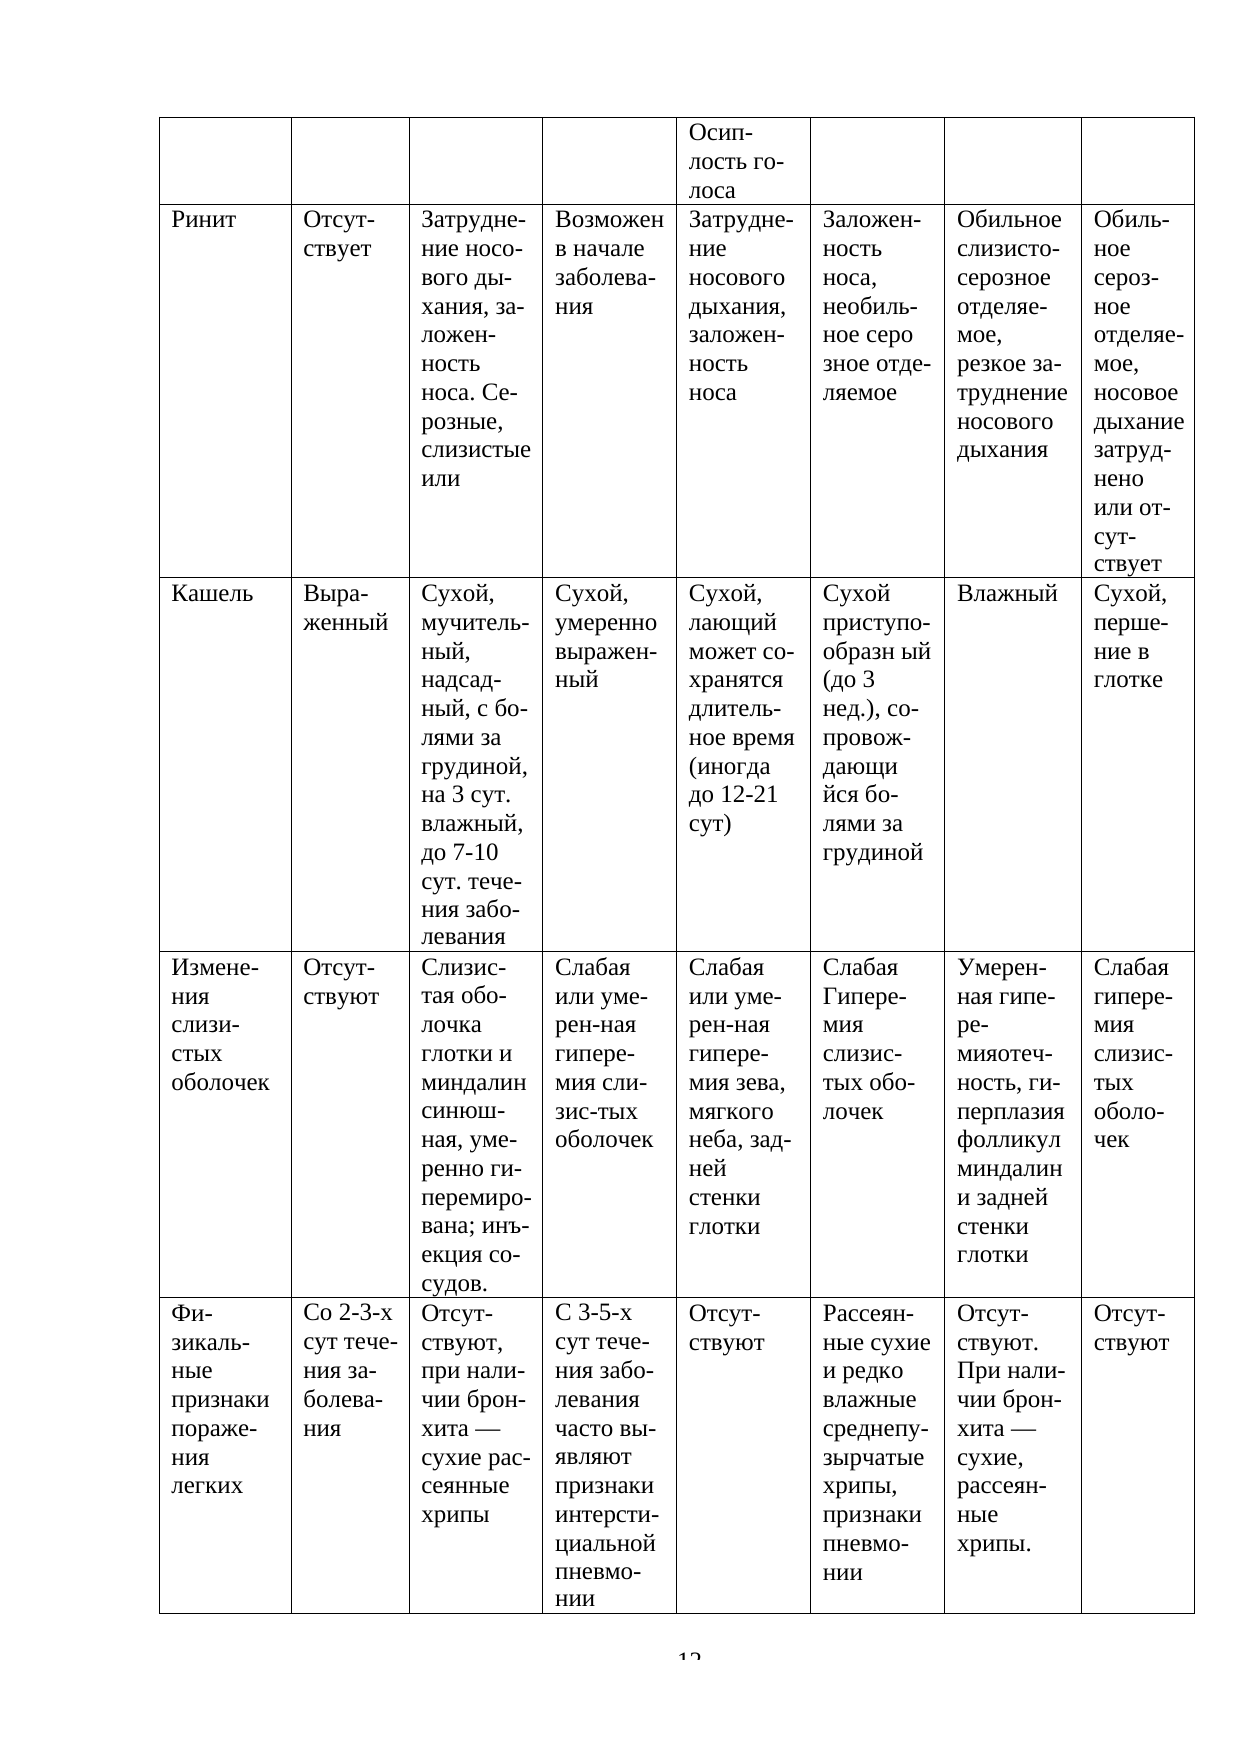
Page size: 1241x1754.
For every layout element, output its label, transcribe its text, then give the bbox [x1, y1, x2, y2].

table_cell Сухой приступо- образн ый (до 3 нед.), со- провож- дающи йся бо- лями за грудиной [811, 578, 944, 951]
table_header [811, 118, 944, 203]
table_header [160, 118, 291, 203]
table_cell Возможен в начале заболева- ния [543, 205, 676, 577]
table_cell Заложен- ность носа, необиль- ное серо зное отде- ляемое [811, 205, 944, 577]
table_cell Отсут- ствуют, при нали- чии брон- хита — сухие рас- сеянные хрипы [410, 1298, 542, 1613]
table_cell Отсут- ствуют [292, 952, 409, 1297]
table_cell Умерен- ная гипе- ре- мияотеч- ность, ги- перплазия фолликул миндалин и задней стенки глотки [945, 952, 1081, 1297]
table_header [410, 118, 542, 203]
table_cell Сухой, умеренно выражен- ный [543, 578, 676, 951]
table_cell Затрудне- ние носо- вого ды- хания, за- ложен- ность носа. Се- розные, слизистые или [410, 205, 542, 577]
table_cell Фи- зикаль- ные признаки пораже- ния легких [160, 1298, 291, 1613]
table_cell Ринит [160, 205, 291, 577]
table_cell Отсут- ствует [292, 205, 409, 577]
table_cell Сухой, перше- ние в глотке [1082, 578, 1194, 951]
table_cell Слабая Гипере- мия слизис- тых обо- лочек [811, 952, 944, 1297]
table_cell Слабая гипере- мия слизис- тых оболо- чек [1082, 952, 1194, 1297]
table_cell Сухой, мучитель- ный, надсад- ный, с бо- лями за грудиной, на 3 сут. влажный, до 7-10 сут. тече- ния забо- левания [410, 578, 542, 951]
table_cell Затрудне- ние носового дыхания, заложен- ность носа [677, 205, 810, 577]
table_header [292, 118, 409, 203]
table_cell Рассеян- ные сухие и редко влажные среднепу- зырчатые хрипы, признаки пневмо- нии [811, 1298, 944, 1613]
table_cell Обильное слизисто- серозное отделяе- мое, резкое за- труднение носового дыхания [945, 205, 1081, 577]
table_cell Слабая или уме- рен-ная гипере- мия сли- зис-тых оболочек [543, 952, 676, 1297]
table_cell Влажный [945, 578, 1081, 951]
table_header [945, 118, 1081, 203]
table_cell Выра- женный [292, 578, 409, 951]
table_cell Слизис- тая обо- лочка глотки и миндалин синюш- ная, уме- ренно ги- перемиро- вана; инъ- екция со- судов. [410, 952, 542, 1297]
table_cell Отсут- ствуют. При нали- чии брон- хита — сухие, рассеян- ные хрипы. [945, 1298, 1081, 1613]
table_cell Обиль- ное сероз- ное отделяе- мое, носовое дыхание затруд- нено или от- сут- ствует [1082, 205, 1194, 577]
table_cell Отсут- ствуют [1082, 1298, 1194, 1613]
table_cell Сухой, лающий может со- хранятся длитель- ное время (иногда до 12-21 сут) [677, 578, 810, 951]
table_cell Отсут- ствуют [677, 1298, 810, 1613]
table_cell Измене- ния слизи- стых оболочек [160, 952, 291, 1297]
table_cell С 3-5-х сут тече- ния забо- левания часто вы- являют признаки интерсти- циальной пневмо- нии [543, 1298, 676, 1613]
table_cell Слабая или уме- рен-ная гипере- мия зева, мягкого неба, зад- ней стенки глотки [677, 952, 810, 1297]
table_cell Со 2-3-х сут тече- ния за- болева- ния [292, 1298, 409, 1613]
table_cell Кашель [160, 578, 291, 951]
table_header Осип- лость го- лоса [677, 118, 810, 203]
table_header [543, 118, 676, 203]
table_header [1082, 118, 1194, 203]
